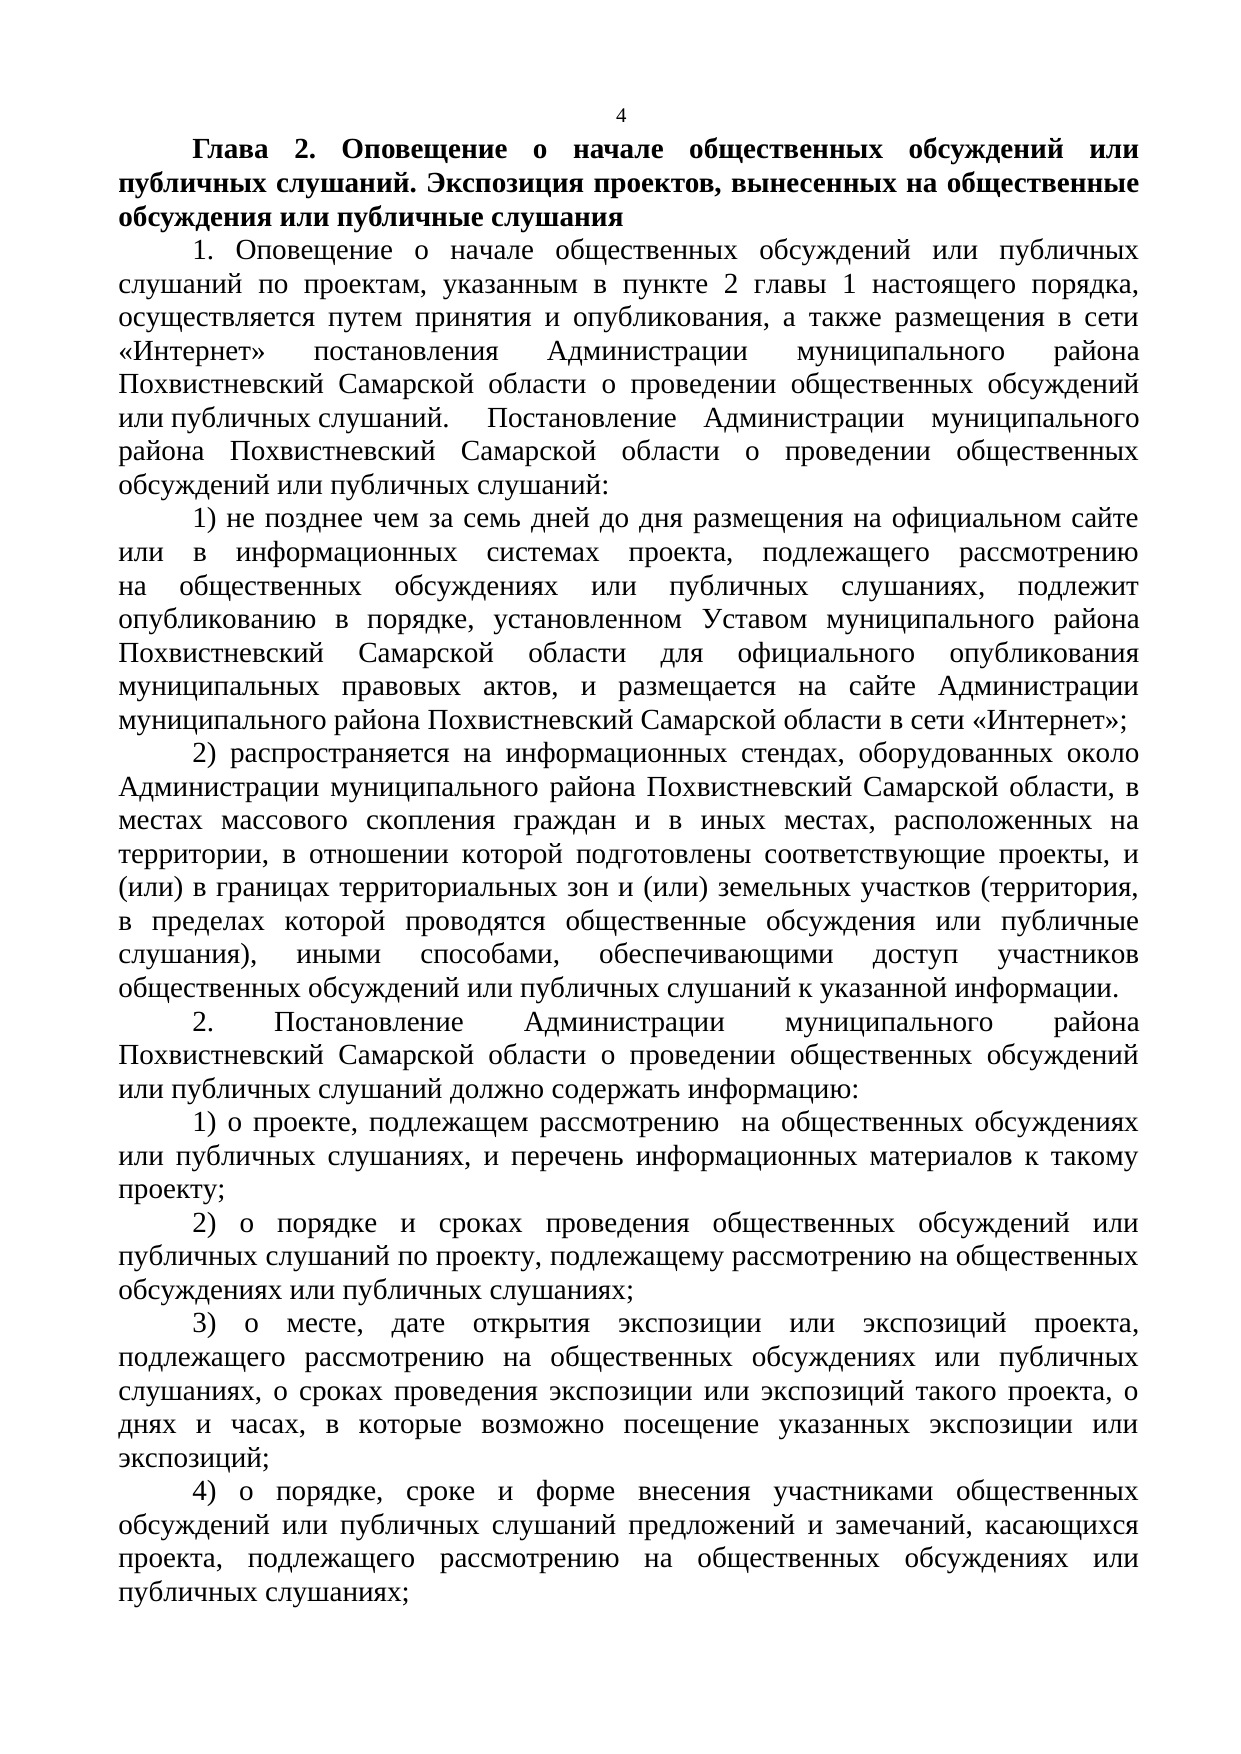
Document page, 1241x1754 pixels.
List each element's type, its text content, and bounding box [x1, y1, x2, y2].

text 1. Оповещение о начале общественных обсуждений или публичных слушаний по проектам, указанным в пункте 2 главы 1 настоящего порядка, осуществляется путем принятия и опубликования, а также размещения в сети «Интернет» постановления Администрации муниципального района Похвистневский Самарской области о проведении общественных обсуждений или публичных слушаний. Постановление Администрации муниципального района Похвистневский Самарской области о проведении общественных обсуждений или публичных слушаний: [118, 232, 1140, 501]
text 2. Постановление Администрации муниципального района Похвистневский Самарской области о проведении общественных обсуждений или публичных слушаний должно содержать информацию: [118, 1004, 1140, 1104]
text 2) о порядке и сроках проведения общественных обсуждений или публичных слушаний по проекту, подлежащему рассмотрению на общественных обсуждениях или публичных слушаниях; [118, 1205, 1140, 1306]
text 1) не позднее чем за семь дней до дня размещения на официальном сайте или в информационных системах проекта, подлежащего рассмотрению на общественных обсуждениях или публичных слушаниях, подлежит опубликованию в порядке, установленном Уставом муниципального района Похвистневский Самарской области для официального опубликования муниципальных правовых актов, и размещается на сайте Администрации муниципального района Похвистневский Самарской области в сети «Интернет»; [118, 501, 1140, 735]
text 3) о месте, дате открытия экспозиции или экспозиций проекта, подлежащего рассмотрению на общественных обсуждениях или публичных слушаниях, о сроках проведения экспозиции или экспозиций такого проекта, о днях и часах, в которые возможно посещение указанных экспозиции или экспозиций; [118, 1306, 1140, 1473]
text 4) о порядке, сроке и форме внесения участниками общественных обсуждений или публичных слушаний предложений и замечаний, касающихся проекта, подлежащего рассмотрению на общественных обсуждениях или публичных слушаниях; [118, 1473, 1140, 1607]
text 1) о проекте, подлежащем рассмотрению на общественных обсуждениях или публичных слушаниях, и перечень информационных материалов к такому проекту; [118, 1104, 1140, 1205]
text 2) распространяется на информационных стендах, оборудованных около Администрации муниципального района Похвистневский Самарской области, в местах массового скопления граждан и в иных местах, расположенных на территории, в отношении которой подготовлены соответствующие проекты, и (или) в границах территориальных зон и (или) земельных участков (территория, в пределах которой проводятся общественные обсуждения или публичные слушания), иными способами, обеспечивающими доступ участников общественных обсуждений или публичных слушаний к указанной информации. [118, 735, 1140, 1004]
subtitle Глава 2. Оповещение о начале общественных обсуждений или публичных слушаний. Экспозиция проектов, вынесенных на общественные обсуждения или публичные слушания [118, 132, 1140, 232]
